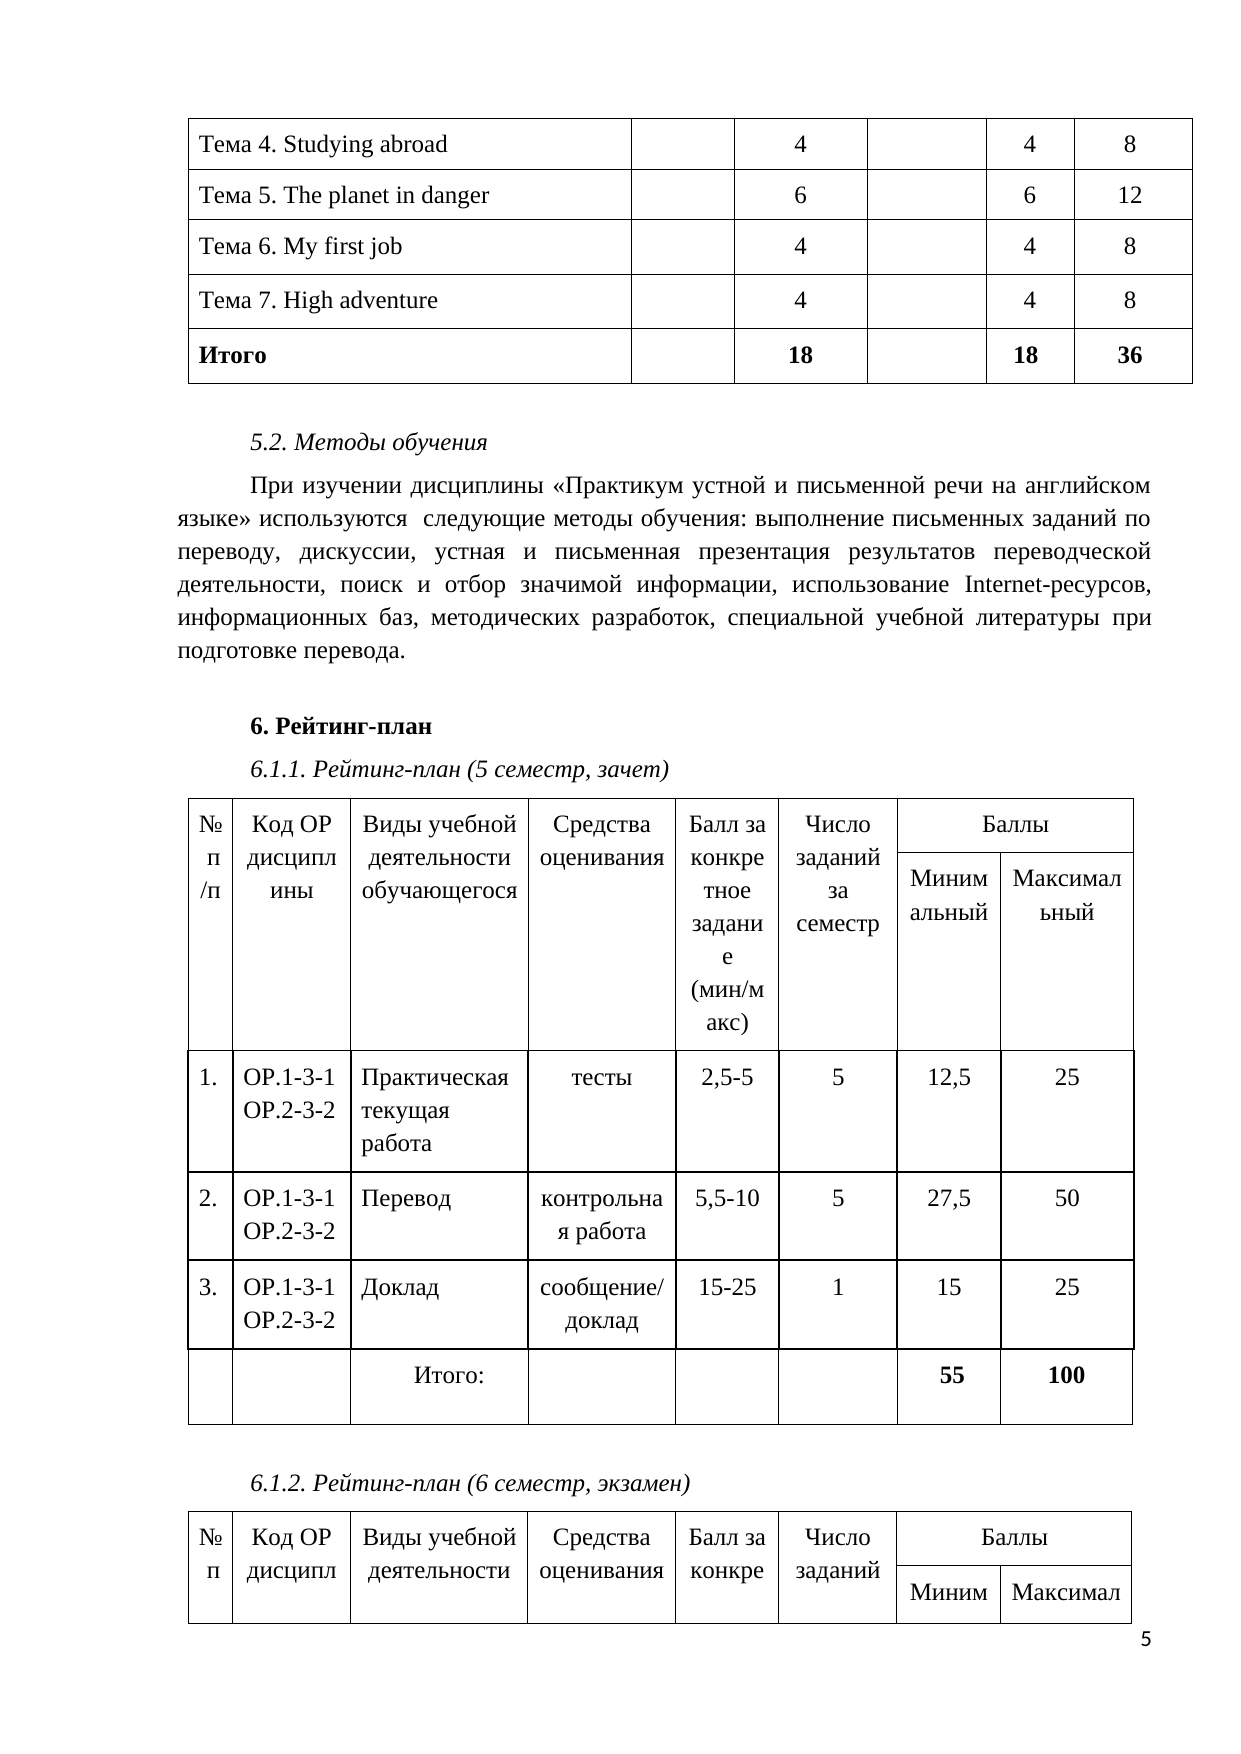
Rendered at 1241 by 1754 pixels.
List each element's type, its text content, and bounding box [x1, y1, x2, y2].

table_cell 2. [189, 1173, 232, 1259]
table_cell 1. [189, 1051, 232, 1171]
table_header Код ОР дисциплины [233, 799, 350, 1050]
table_cell 4 [735, 220, 867, 274]
text 6.1.1. Рейтинг-план (5 семестр, зачет) [177, 754, 1152, 783]
table_cell Максимальный [1001, 1566, 1131, 1623]
table_cell [632, 329, 734, 383]
table_header Балл за конкретное задание (мин/макс) [676, 799, 778, 1050]
table_cell 4 [987, 275, 1074, 328]
table_cell [676, 1350, 778, 1423]
table_cell ОР.1-3-1 ОР.2-3-2 [234, 1173, 350, 1259]
text 6. Рейтинг-план [177, 711, 1152, 740]
table_cell Максимальный [1001, 853, 1133, 1050]
table_cell 25 [1002, 1261, 1133, 1348]
table_header Число заданий за семестр [779, 799, 897, 1050]
table_cell 5,5-10 [677, 1173, 778, 1259]
table_cell 36 [1075, 329, 1192, 383]
table_cell Практическая текущая работа [352, 1051, 527, 1171]
table_cell 100 [1001, 1350, 1132, 1423]
table_cell 12 [1075, 170, 1192, 219]
table_header Баллы [898, 799, 1133, 852]
table_cell контрольная работа [529, 1173, 675, 1259]
table_header № п/п [189, 799, 232, 1050]
table_cell Тема 5. The planet in danger [189, 170, 631, 219]
table_cell ОР.1-3-1 ОР.2-3-2 [234, 1261, 350, 1348]
table_cell Доклад [352, 1261, 527, 1348]
table_header Число заданий за семестр [779, 1512, 896, 1623]
table_cell [233, 1350, 350, 1423]
table_cell 6 [987, 170, 1074, 219]
table_cell Минимальный [897, 1566, 1000, 1623]
table_cell 2,5-5 [677, 1051, 778, 1171]
table_cell Итого [189, 329, 631, 383]
table_header Балл за конкретное задание (мин./макс.) [676, 1512, 778, 1623]
table_header Баллы [897, 1512, 1131, 1565]
table_cell 5 [780, 1051, 896, 1171]
table_header Средства оценивания [529, 799, 675, 1050]
table_cell [779, 1350, 897, 1423]
table_cell 18 [987, 329, 1074, 383]
table_cell 1 [780, 1261, 896, 1348]
text 6.1.2. Рейтинг-план (6 семестр, экзамен) [177, 1468, 1152, 1496]
table_cell 8 [1075, 275, 1192, 328]
table_cell Тема 6. My first job [189, 220, 631, 274]
table_cell 4 [735, 119, 867, 169]
table_cell 4 [987, 220, 1074, 274]
table_cell 4 [987, 119, 1074, 169]
table_cell 8 [1075, 119, 1192, 169]
table_cell 4 [735, 275, 867, 328]
table_header Средства оценивания [528, 1512, 675, 1623]
table_cell [868, 170, 986, 219]
table_cell [868, 329, 986, 383]
text При изучении дисциплины «Практикум устной и письменной речи на английском языке» используются следующие методы обучения: выполнение письменных заданий по переводу, дискуссии, устная и письменная презентация результатов переводческой деятельности, поиск и отбор значимой информации, использование Internet-ресурсов, информационных баз, методических разработок, специальной учебной литературы при подготовке перевода. [177, 470, 1152, 664]
table_cell 5 [780, 1173, 896, 1259]
table_cell 18 [735, 329, 867, 383]
table_cell ОР.1-3-1 ОР.2-3-2 [234, 1051, 350, 1171]
table_cell Минимальный [898, 853, 1000, 1050]
table_cell Перевод [352, 1173, 527, 1259]
table_cell [868, 119, 986, 169]
table_cell [632, 220, 734, 274]
text 5.2. Методы обучения [177, 427, 1152, 456]
table_cell [632, 119, 734, 169]
table_cell [632, 170, 734, 219]
table_header Виды учебной деятельности обучающегося [351, 799, 528, 1050]
table_header № п/п [189, 1512, 232, 1623]
table_cell 3. [189, 1261, 232, 1348]
table_cell 50 [1002, 1173, 1133, 1259]
table_header Виды учебной деятельности обучающегося [351, 1512, 527, 1623]
table_cell [529, 1350, 675, 1423]
table_cell Тема 4. Studying abroad [189, 119, 631, 169]
table_cell 12,5 [898, 1051, 1000, 1171]
table_cell 25 [1002, 1051, 1133, 1171]
table_cell [351, 1350, 528, 1423]
table_cell [189, 1350, 232, 1423]
table_cell 55 [898, 1350, 1000, 1423]
table_cell тесты [529, 1051, 675, 1171]
table_cell 6 [735, 170, 867, 219]
table_cell Тема 7. High adventure [189, 275, 631, 328]
table_cell сообщение/доклад [529, 1261, 675, 1348]
table_header Код ОР дисциплины [233, 1512, 350, 1623]
table_cell [868, 220, 986, 274]
table_cell 15-25 [677, 1261, 778, 1348]
table_cell [868, 275, 986, 328]
table_cell 8 [1075, 220, 1192, 274]
table_cell 27,5 [898, 1173, 1000, 1259]
table_cell 15 [898, 1261, 1000, 1348]
table_cell [632, 275, 734, 328]
